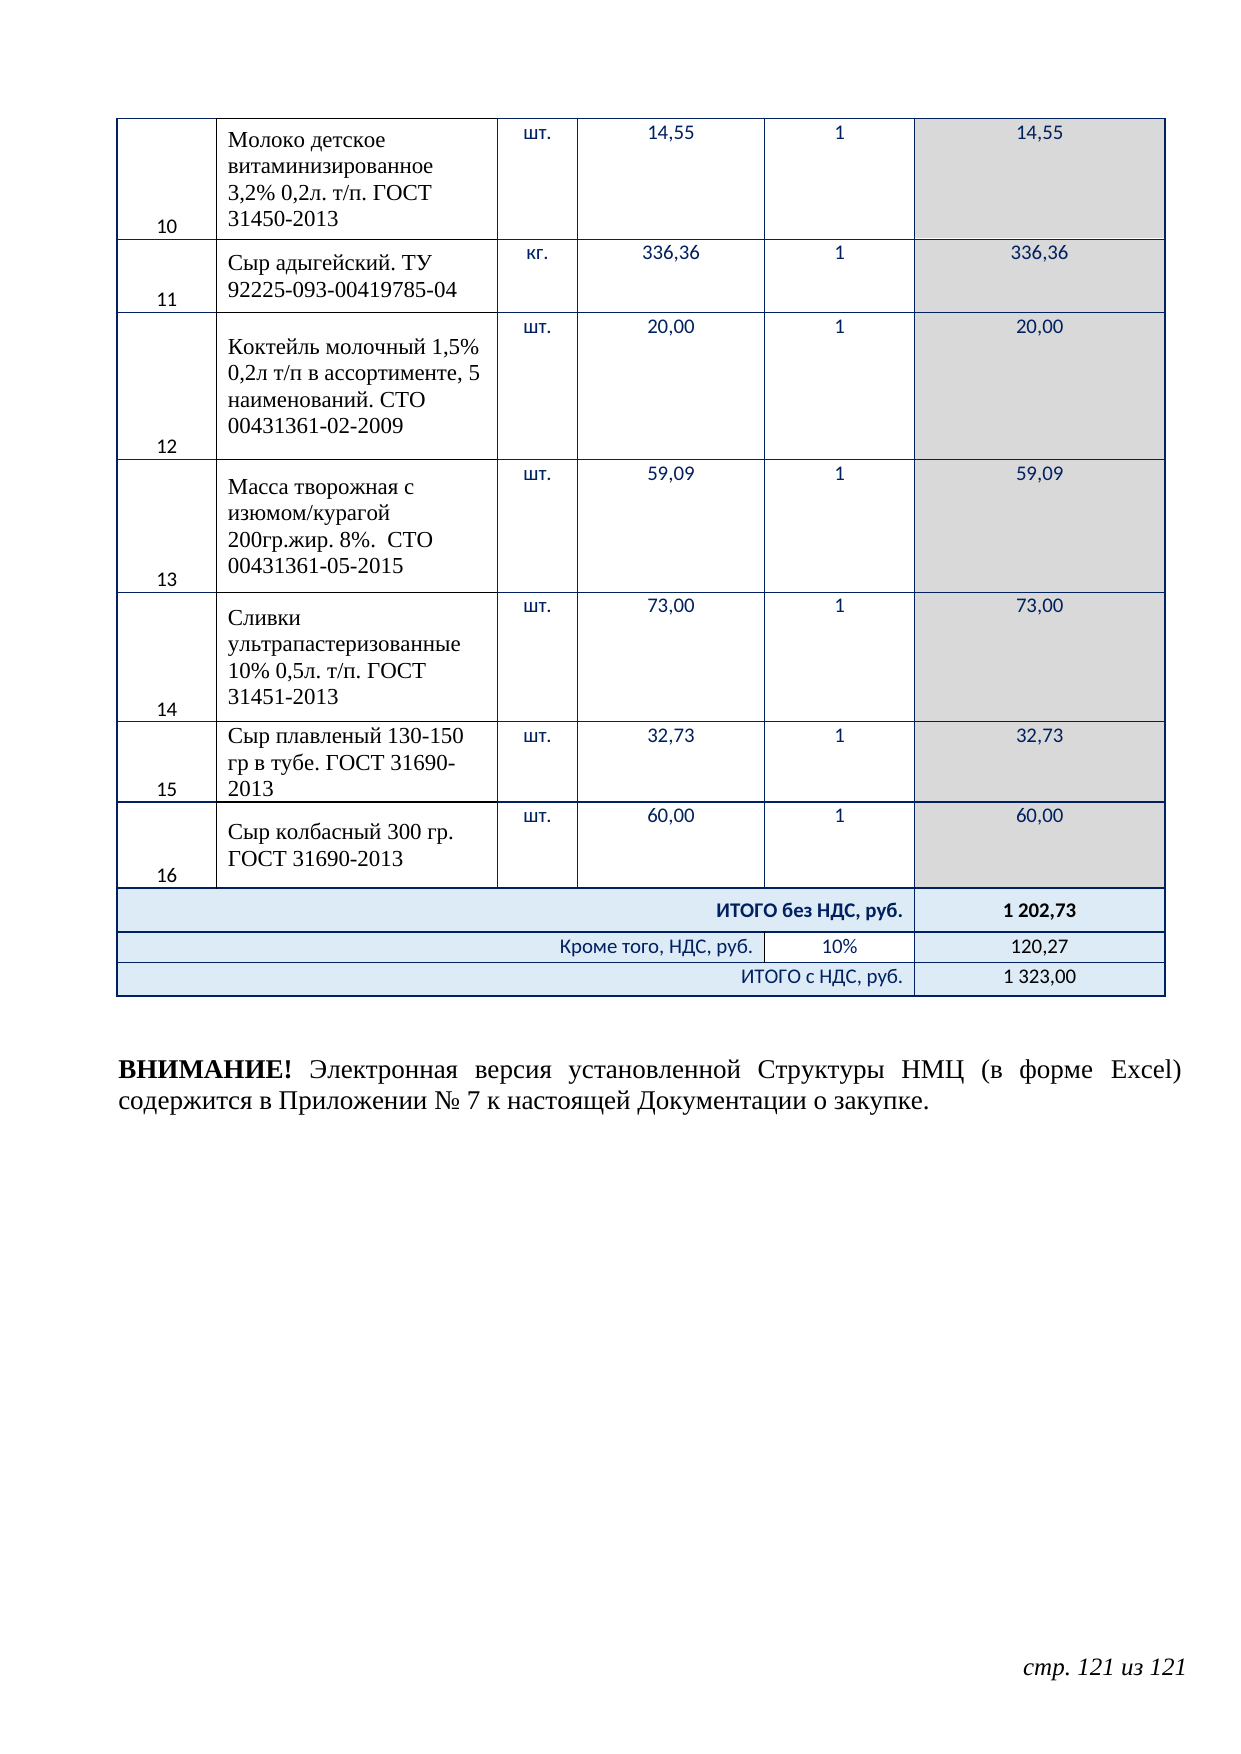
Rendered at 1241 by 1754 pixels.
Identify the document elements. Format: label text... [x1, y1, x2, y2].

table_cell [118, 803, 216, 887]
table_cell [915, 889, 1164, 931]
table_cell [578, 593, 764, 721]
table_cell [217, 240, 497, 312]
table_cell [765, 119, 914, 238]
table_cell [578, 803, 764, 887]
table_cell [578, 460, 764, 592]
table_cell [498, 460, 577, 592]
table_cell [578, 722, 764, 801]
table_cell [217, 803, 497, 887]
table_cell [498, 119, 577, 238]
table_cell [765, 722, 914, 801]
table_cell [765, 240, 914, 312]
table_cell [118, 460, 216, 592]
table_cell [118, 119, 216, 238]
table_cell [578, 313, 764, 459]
text ВНИМАНИЕ! Электронная версия установленной Структуры НМЦ (в форме Excel) содержится в Приложении № 7 к настоящей Документации о закупке. [118, 1053, 1181, 1116]
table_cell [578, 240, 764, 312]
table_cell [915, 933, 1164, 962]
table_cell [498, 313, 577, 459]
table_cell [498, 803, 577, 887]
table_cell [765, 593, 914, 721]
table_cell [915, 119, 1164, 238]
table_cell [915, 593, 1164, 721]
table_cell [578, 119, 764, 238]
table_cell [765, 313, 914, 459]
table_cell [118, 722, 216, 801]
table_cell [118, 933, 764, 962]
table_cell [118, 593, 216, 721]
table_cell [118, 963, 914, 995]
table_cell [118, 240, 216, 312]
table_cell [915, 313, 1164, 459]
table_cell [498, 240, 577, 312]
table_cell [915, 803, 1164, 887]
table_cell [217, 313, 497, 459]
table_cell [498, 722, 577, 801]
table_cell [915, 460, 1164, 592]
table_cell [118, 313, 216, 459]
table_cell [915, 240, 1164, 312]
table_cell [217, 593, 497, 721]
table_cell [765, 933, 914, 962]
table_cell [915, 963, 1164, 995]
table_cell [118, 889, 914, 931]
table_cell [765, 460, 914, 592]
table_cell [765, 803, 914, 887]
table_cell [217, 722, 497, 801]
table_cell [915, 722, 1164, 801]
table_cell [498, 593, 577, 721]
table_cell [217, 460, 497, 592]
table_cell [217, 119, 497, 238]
